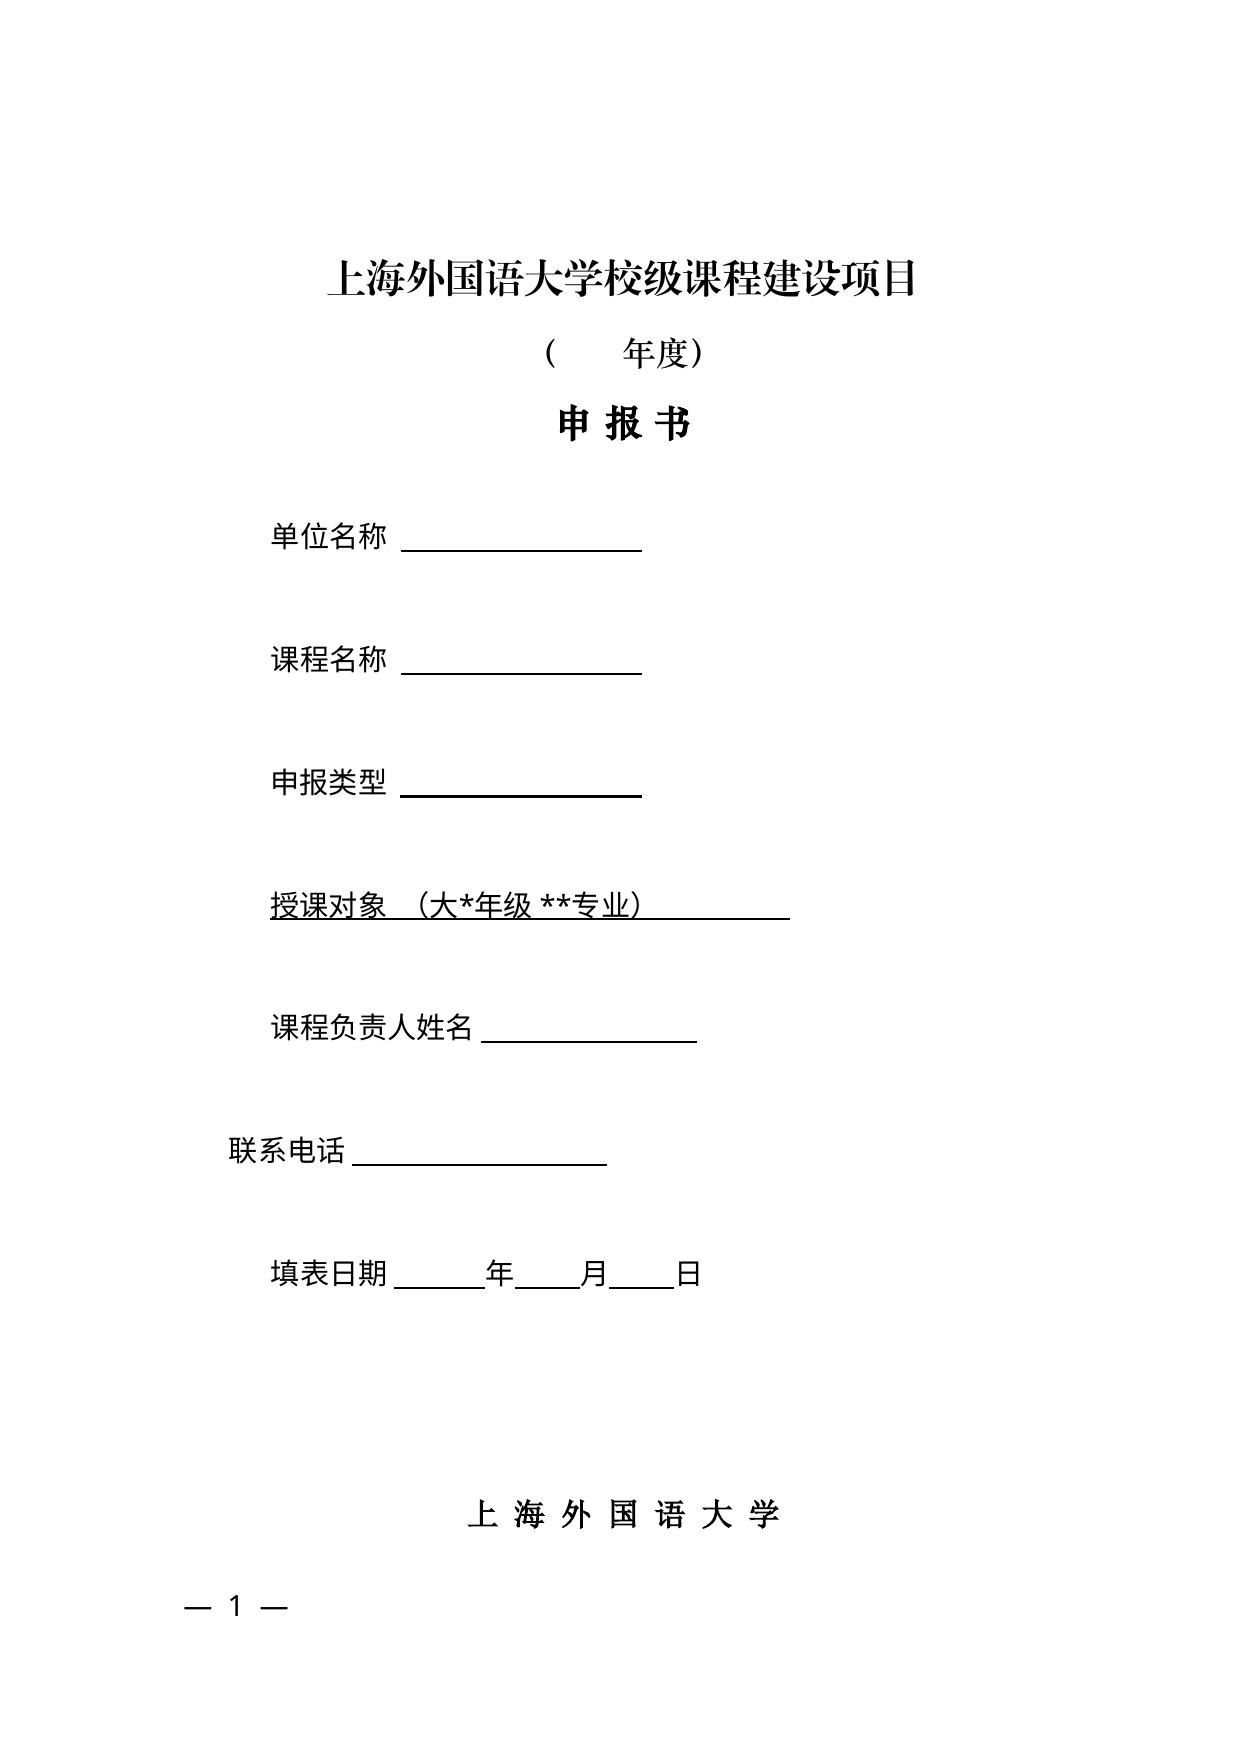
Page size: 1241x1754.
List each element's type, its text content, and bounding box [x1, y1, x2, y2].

text 上海外国语大学校级课程建设项目 [183, 236, 1063, 307]
text 课程名称 [183, 636, 1063, 678]
text 申报类型 [270, 759, 1063, 801]
text 单位名称 [183, 513, 1063, 556]
text 申 报 书 [183, 377, 1063, 448]
text （ 年度） [183, 307, 1063, 377]
text 上 海 外 国 语 大 学 [183, 1494, 1063, 1529]
text 课程负责人姓名 [183, 1005, 1063, 1047]
text 联系电话 [183, 1128, 1063, 1170]
text 授课对象 （大*年级 **专业） [270, 882, 1063, 924]
text 填表日期 年 月 日 [183, 1251, 1063, 1293]
